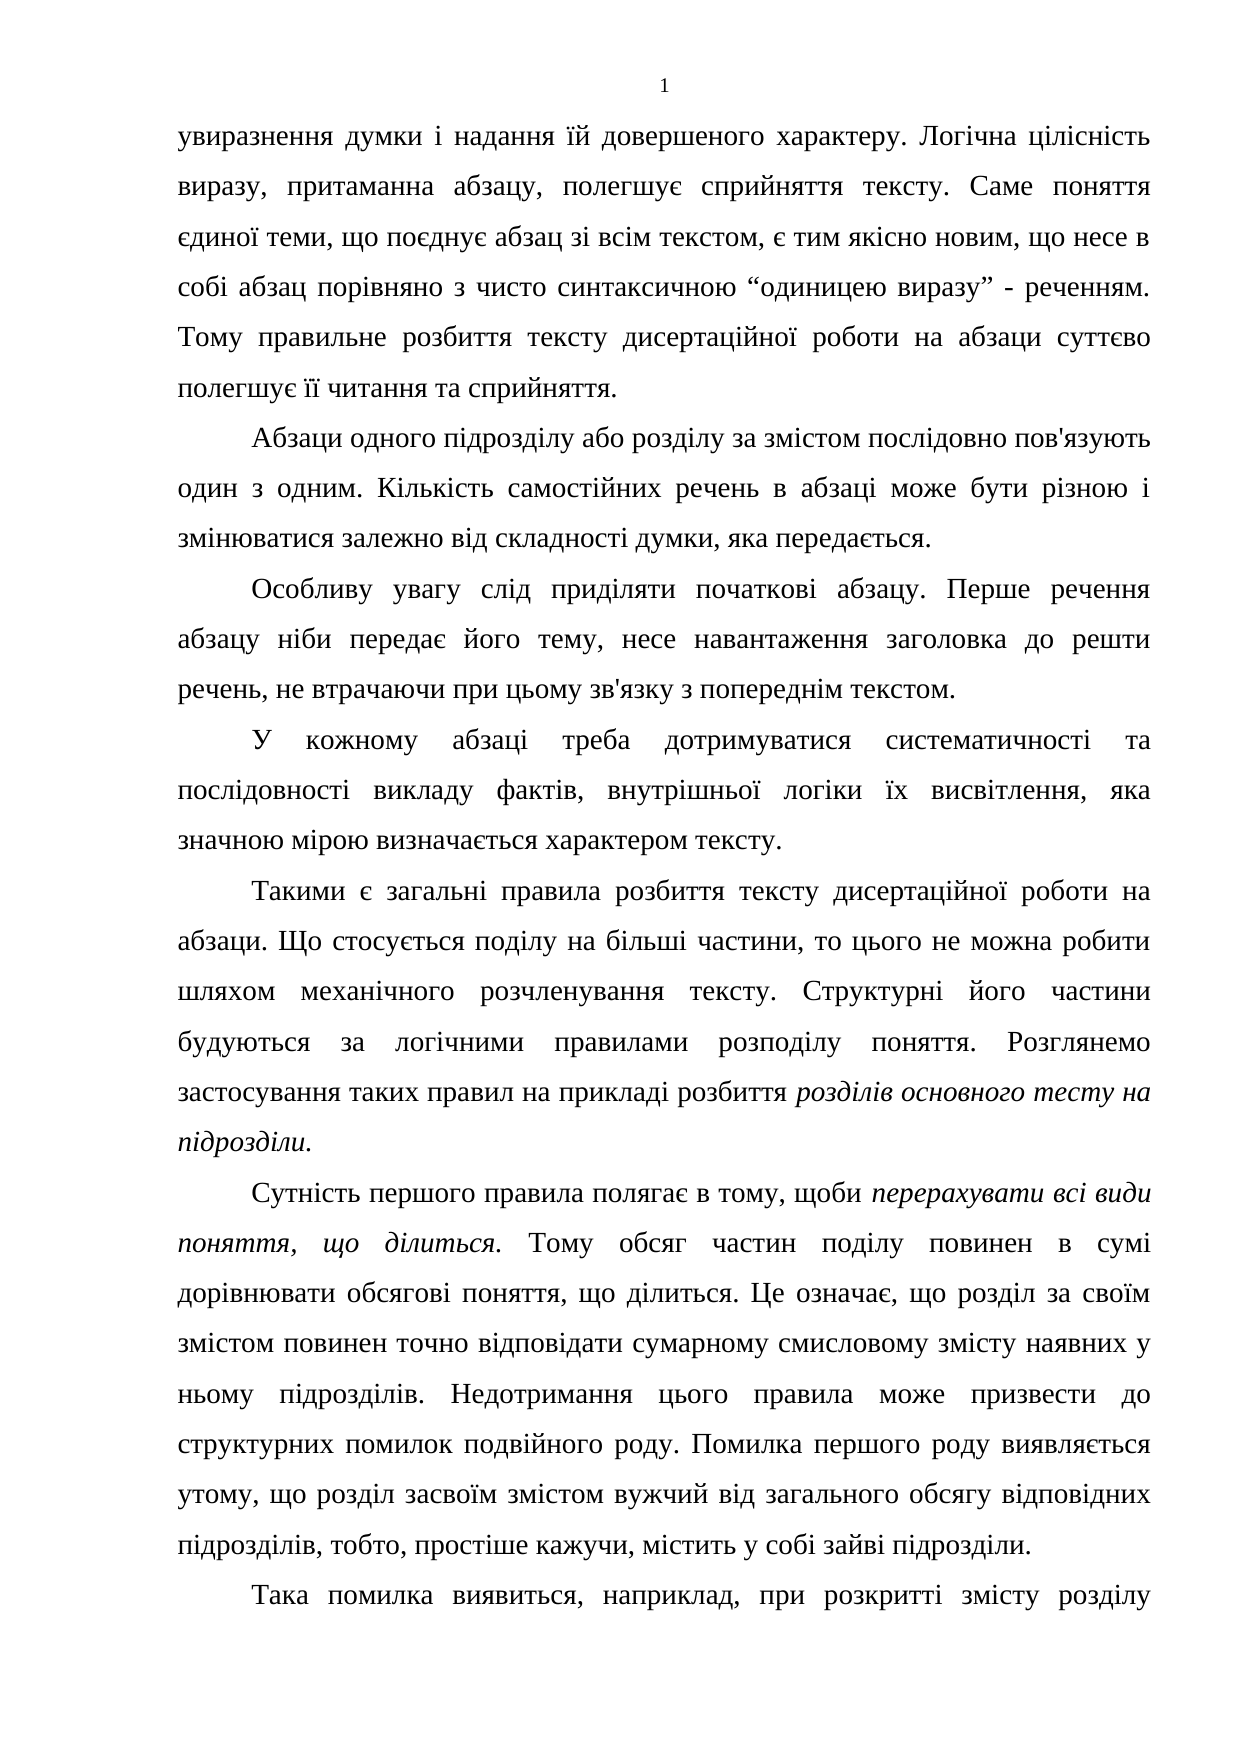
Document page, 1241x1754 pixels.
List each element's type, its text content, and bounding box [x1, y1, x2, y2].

list У кожному абзаці треба дотримуватися систематичності та послідовності викладу фактів, внутрішньої логіки їх висвітлення, яка значною мірою визначається характером тексту. [177, 722, 1152, 856]
list Сутність першого правила полягає в тому, щоби перерахувати всі види поняття, що ділиться. Тому обсяг частин поділу повинен в сумі дорівнювати обсягові поняття, що ділиться. Це означає, що розділ за своїм змістом повинен точно відповідати сумарному смисловому змісту наявних у ньому підрозділів. Недотримання цього правила може призвести до структурних помилок подвійного роду. Помилка першого роду виявляється утому, що розділ засвоїм змістом вужчий від загального обсягу відповідних підрозділів, тобто, простіше кажучи, містить у собі зайві підрозділи. [177, 1175, 1152, 1560]
list Такими є загальні правила розбиття тексту дисертаційної роботи на абзаци. Що стосується поділу на більші частини, то цього не можна робити шляхом механічного розчленування тексту. Структурні його частини будуються за логічними правилами розподілу поняття. Розглянемо застосування таких правил на прикладі розбиття розділів основного тесту на підрозділи. [177, 873, 1152, 1158]
list Особливу увагу слід приділяти початкові абзацу. Перше речення абзацу ніби передає його тему, несе навантаження заголовка до решти речень, не втрачаючи при цьому зв'язку з попереднім текстом. [177, 571, 1152, 705]
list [177, 118, 1152, 403]
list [177, 1577, 1152, 1611]
list Абзаци одного підрозділу або розділу за змістом послідовно пов'язують один з одним. Кількість самостійних речень в абзаці може бути різною і змінюватися залежно від складності думки, яка передається. [177, 420, 1152, 554]
